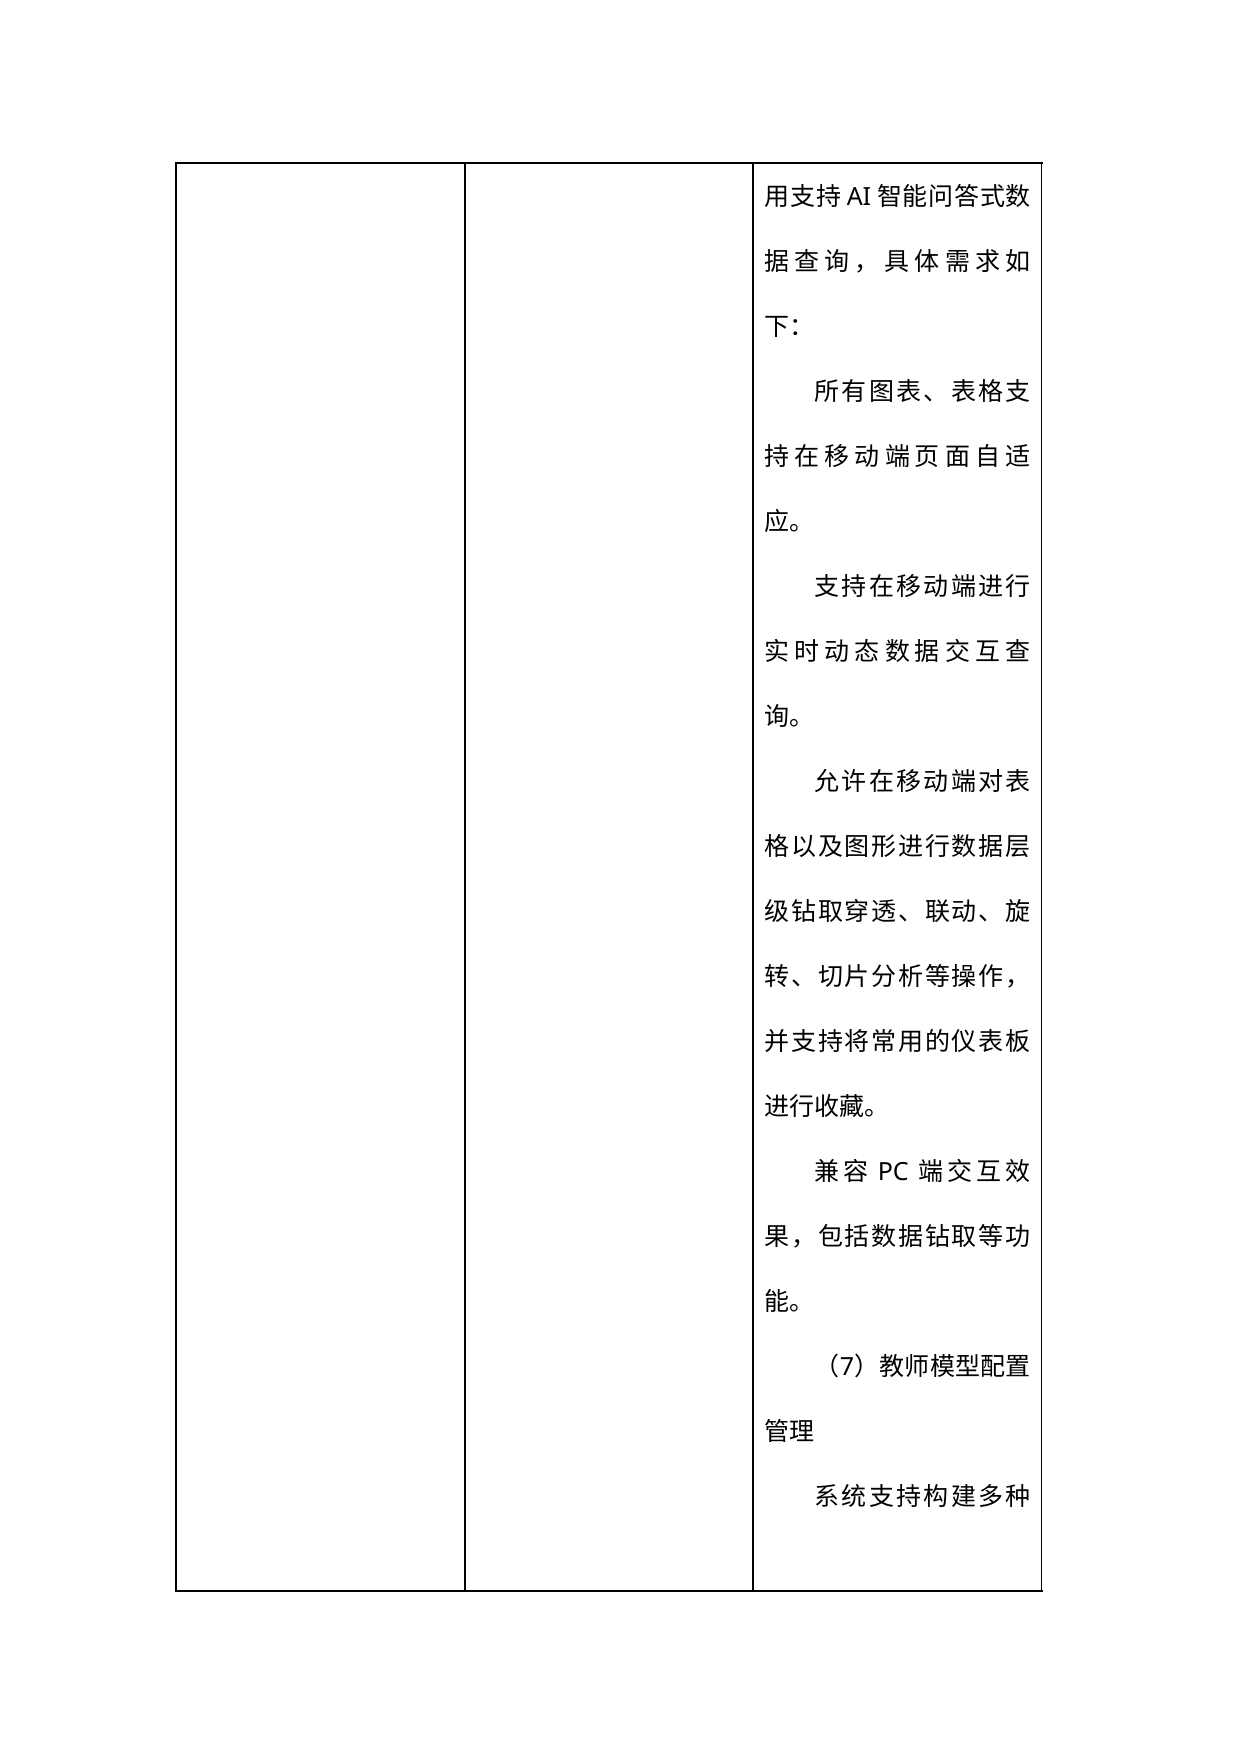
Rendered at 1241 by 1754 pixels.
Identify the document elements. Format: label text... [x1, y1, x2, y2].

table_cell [754, 164, 1041, 1590]
table_cell [177, 164, 464, 1590]
table_cell 1 [466, 164, 752, 1590]
